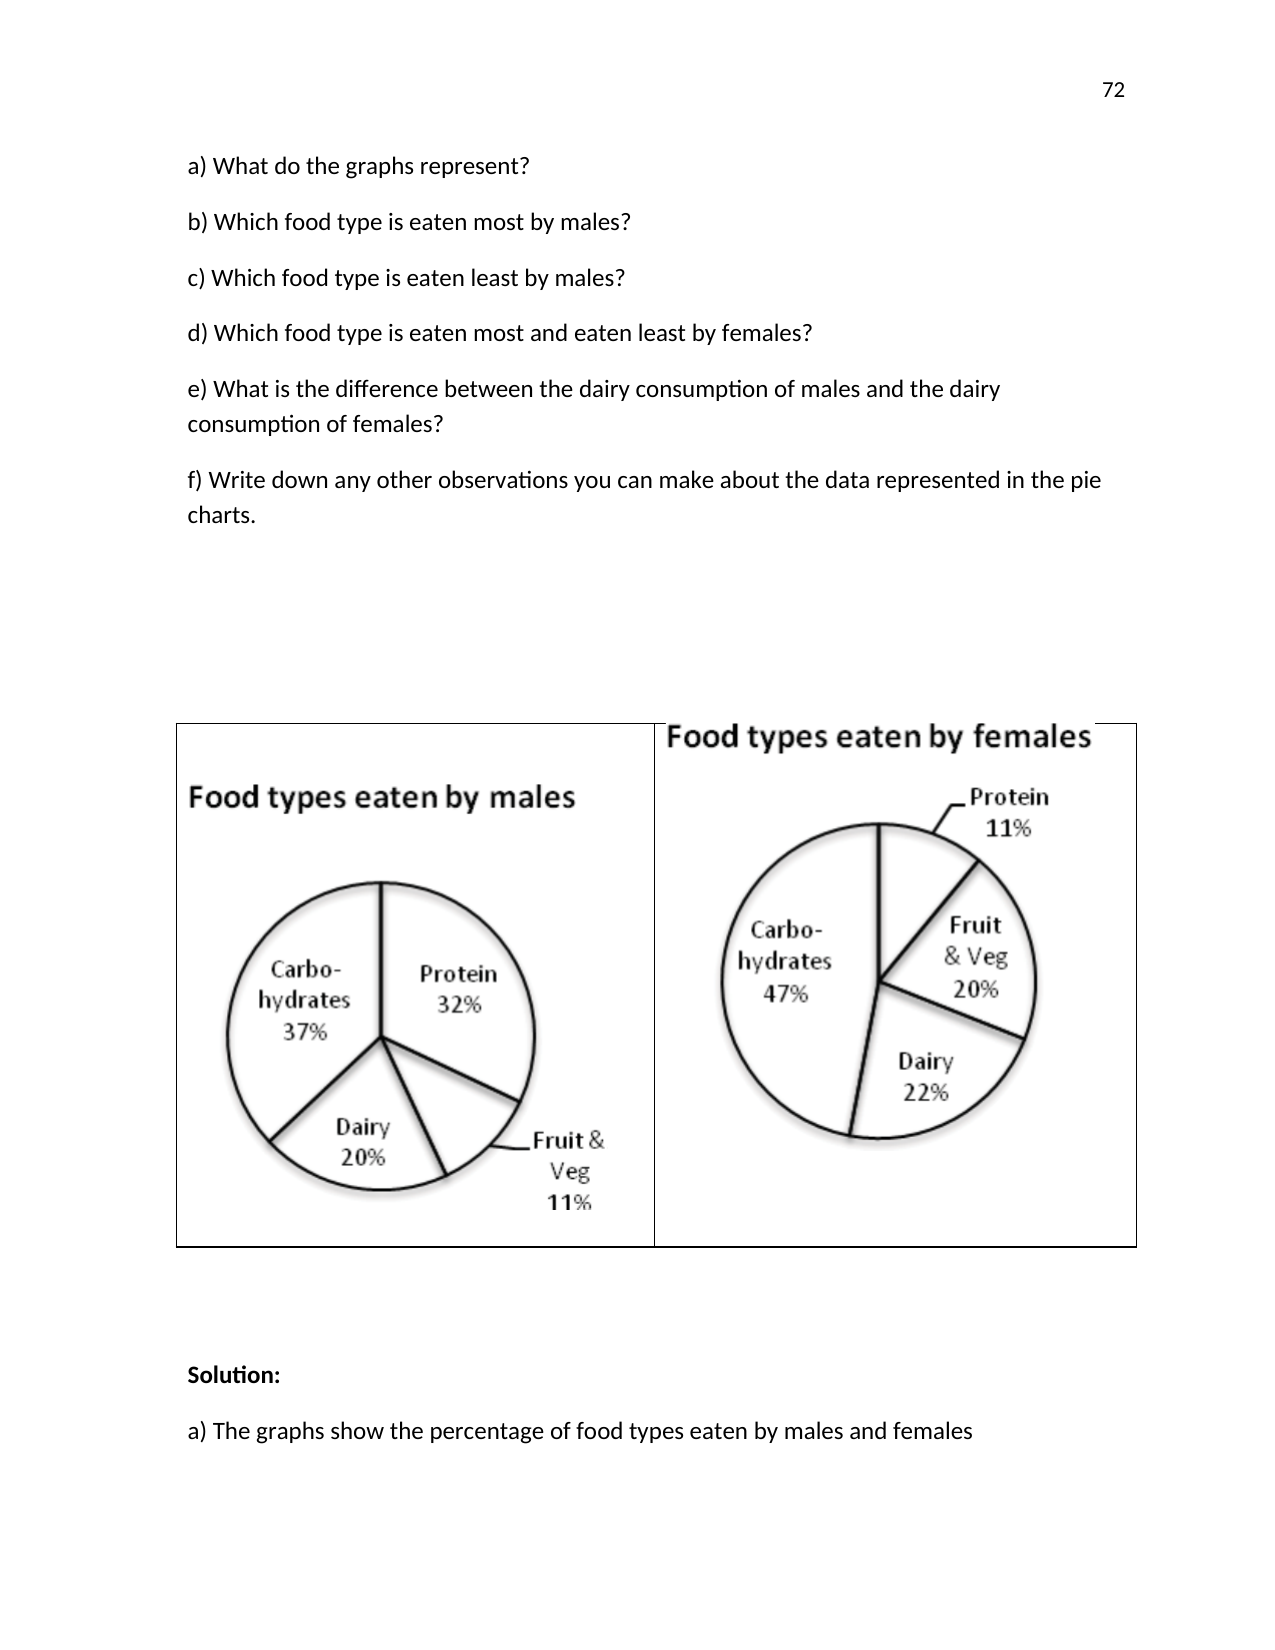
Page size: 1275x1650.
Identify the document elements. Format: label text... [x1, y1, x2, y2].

text a) The graphs show the percentage of food types eaten by males and females [187, 1415, 1125, 1446]
text a) What do the graphs represent? [187, 150, 1125, 181]
text b) Which food type is eaten most by males? [187, 206, 1125, 236]
text Solution: [187, 1359, 1125, 1390]
text d) Which food type is eaten most and eaten least by females? [187, 317, 1125, 348]
picture [665, 723, 1095, 1151]
table_header [177, 724, 654, 1246]
picture [187, 784, 608, 1210]
text e) What is the difference between the dairy consumption of males and the dairy consumption of females? [187, 373, 1125, 439]
text f) Write down any other observations you can make about the data represented in the pie charts. [187, 464, 1125, 530]
text c) Which food type is eaten least by males? [187, 262, 1125, 292]
table_header [655, 724, 1136, 1246]
